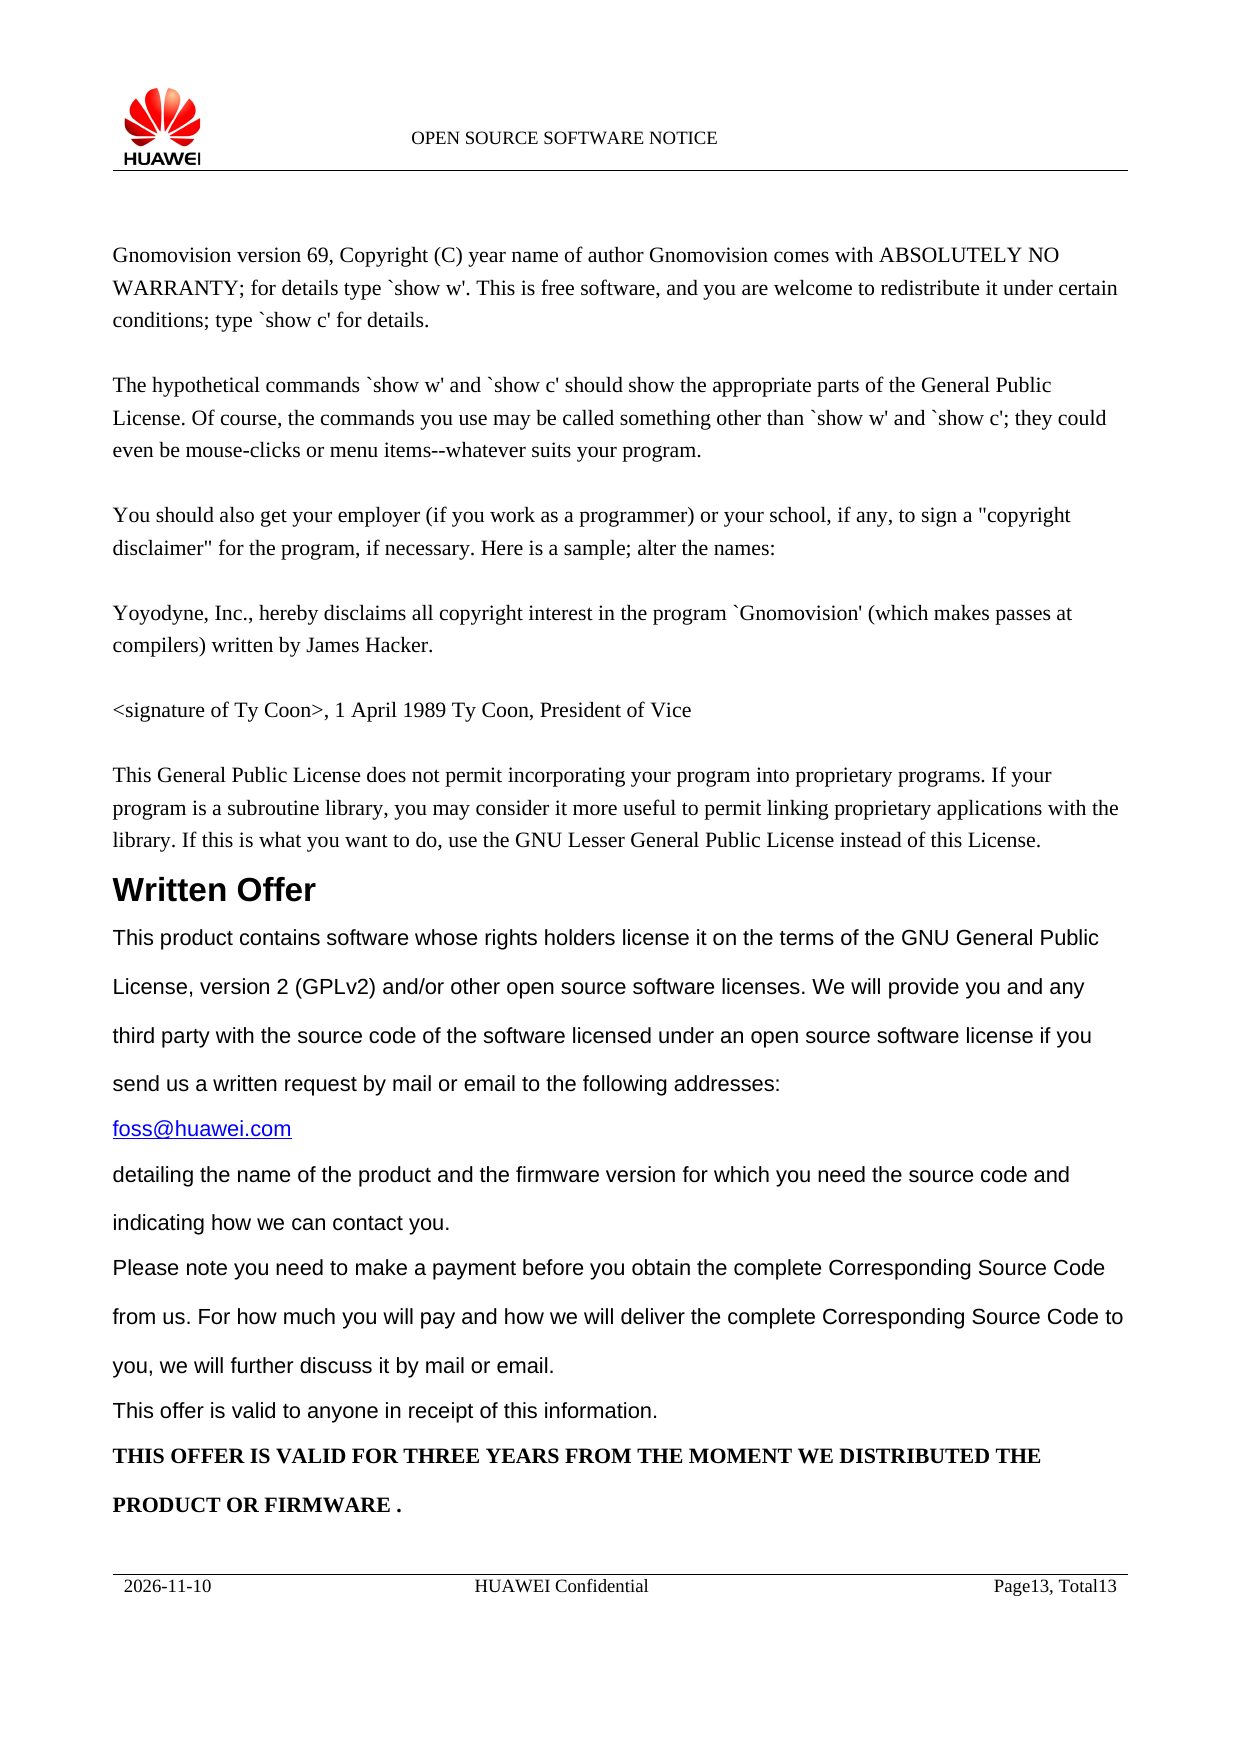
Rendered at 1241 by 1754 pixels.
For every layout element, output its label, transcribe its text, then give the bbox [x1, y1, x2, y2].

text This offer is valid to anyone in receipt of this information. [112, 1394, 1128, 1427]
text Written Offer [112, 856, 1128, 921]
text Please note you need to make a payment before you obtain the complete Corresponding Source Code from us. For how much you will pay and how we will deliver the complete Corresponding Source Code to you, we will further discuss it by mail or email. [112, 1252, 1128, 1382]
text This product contains software whose rights holders license it on the terms of the GNU General Public License, version 2 (GPLv2) and/or other open source software licenses. We will provide you and any third party with the source code of the software licensed under an open source software license if you send us a written request by mail or email to the following addresses: [112, 921, 1128, 1100]
text foss@huawei.com [112, 1113, 1128, 1145]
picture [124, 88, 201, 165]
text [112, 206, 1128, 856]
text This offer is valid for three years from the moment we distributed the product or firmware . [112, 1439, 1128, 1521]
text detailing the name of the product and the firmware version for which you need the source code and indicating how we can contact you. [112, 1158, 1128, 1239]
